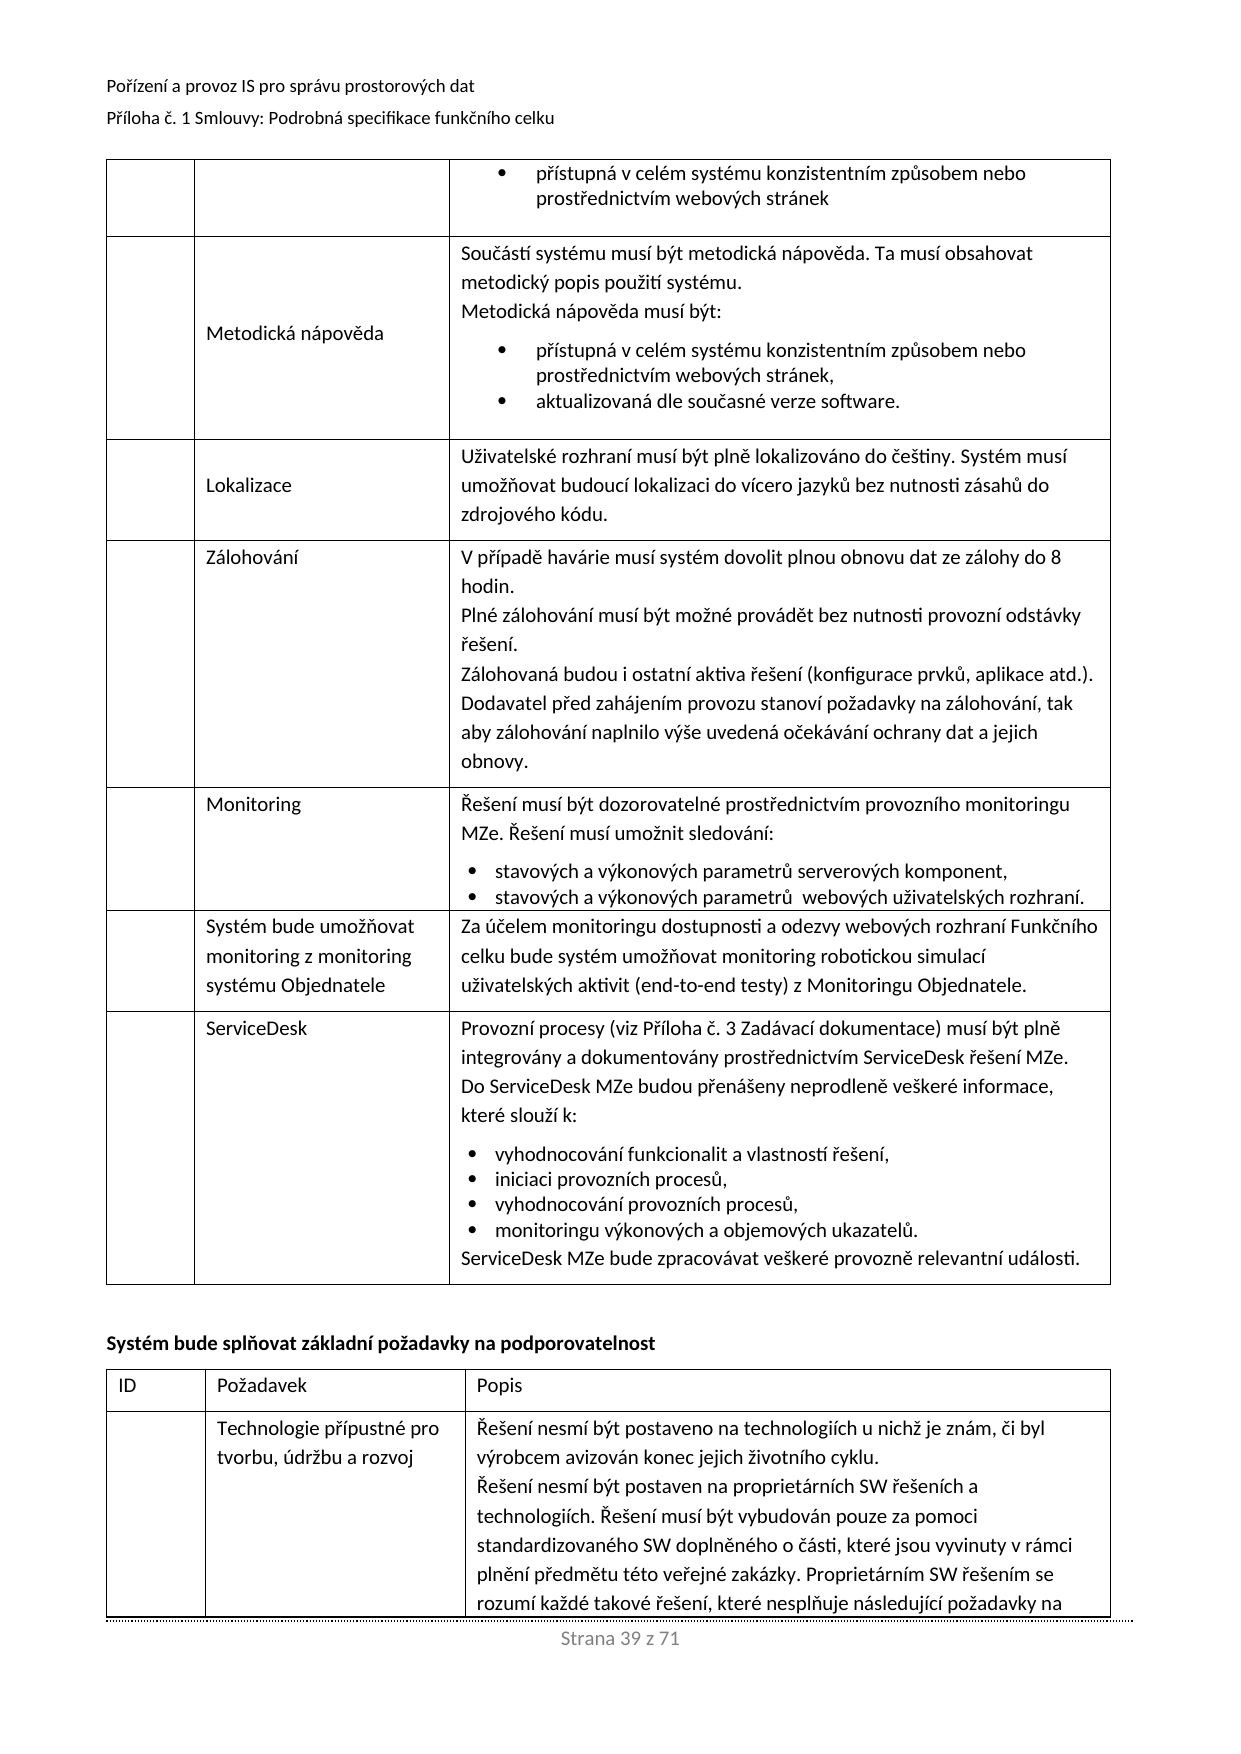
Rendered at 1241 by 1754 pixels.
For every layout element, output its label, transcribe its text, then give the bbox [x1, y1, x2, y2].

table_header Popis [466, 1370, 1110, 1411]
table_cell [206, 1412, 465, 1616]
table_cell [107, 788, 194, 909]
table_cell [107, 911, 194, 1011]
table_cell [107, 160, 194, 236]
table_cell [107, 1412, 205, 1616]
table_cell Uživatelské rozhraní musí být plně lokalizováno do češtiny. Systém musí umožňovat budoucí lokalizaci do vícero jazyků bez nutnosti zásahů do zdrojového kódu. [450, 440, 1110, 540]
text Systém bude splňovat základní požadavky na podporovatelnost [106, 1327, 1134, 1356]
table_cell [107, 1012, 194, 1284]
table_header ID [107, 1370, 205, 1411]
table_cell Monitoring [195, 788, 449, 909]
table_cell Zálohování [195, 541, 449, 787]
table_cell Metodická nápověda [195, 237, 449, 439]
table_cell Systém bude umožňovat monitoring z monitoring systému Objednatele [195, 911, 449, 1011]
table_cell [107, 440, 194, 540]
table_cell Provozní procesy (viz Příloha č. 3 Zadávací dokumentace) musí být plně integrovány a dokumentovány prostřednictvím ServiceDesk řešení MZe. Do ServiceDesk MZe budou přenášeny neprodleně veškeré informace, které slouží k: vyhodnocování funkcionalit a vlastností řešení, iniciaci provozních procesů, vyhodnocování provozních procesů, monitoringu výkonových a objemových ukazatelů. ServiceDesk MZe bude zpracovávat veškeré provozně relevantní události. [450, 1012, 1110, 1284]
table_cell Součástí systému musí být metodická nápověda. Ta musí obsahovat metodický popis použití systému. Metodická nápověda musí být: přístupná v celém systému konzistentním způsobem nebo prostřednictvím webových stránek, aktualizovaná dle současné verze software. [450, 237, 1110, 439]
table_cell Řešení musí být dozorovatelné prostřednictvím provozního monitoringu MZe. Řešení musí umožnit sledování: stavových a výkonových parametrů serverových komponent, stavových a výkonových parametrů webových uživatelských rozhraní. [450, 788, 1110, 909]
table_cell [450, 160, 1110, 236]
table_cell [107, 237, 194, 439]
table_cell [466, 1412, 1110, 1616]
table_cell Za účelem monitoringu dostupnosti a odezvy webových rozhraní Funkčního celku bude systém umožňovat monitoring robotickou simulací uživatelských aktivit (end-to-end testy) z Monitoringu Objednatele. [450, 911, 1110, 1011]
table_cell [195, 160, 449, 236]
table_header Požadavek [206, 1370, 465, 1411]
table_cell ServiceDesk [195, 1012, 449, 1284]
table_cell [107, 541, 194, 787]
table_cell Lokalizace [195, 440, 449, 540]
table_cell V případě havárie musí systém dovolit plnou obnovu dat ze zálohy do 8 hodin. Plné zálohování musí být možné provádět bez nutnosti provozní odstávky řešení. Zálohovaná budou i ostatní aktiva řešení (konfigurace prvků, aplikace atd.). Dodavatel před zahájením provozu stanoví požadavky na zálohování, tak aby zálohování naplnilo výše uvedená očekávání ochrany dat a jejich obnovy. [450, 541, 1110, 787]
